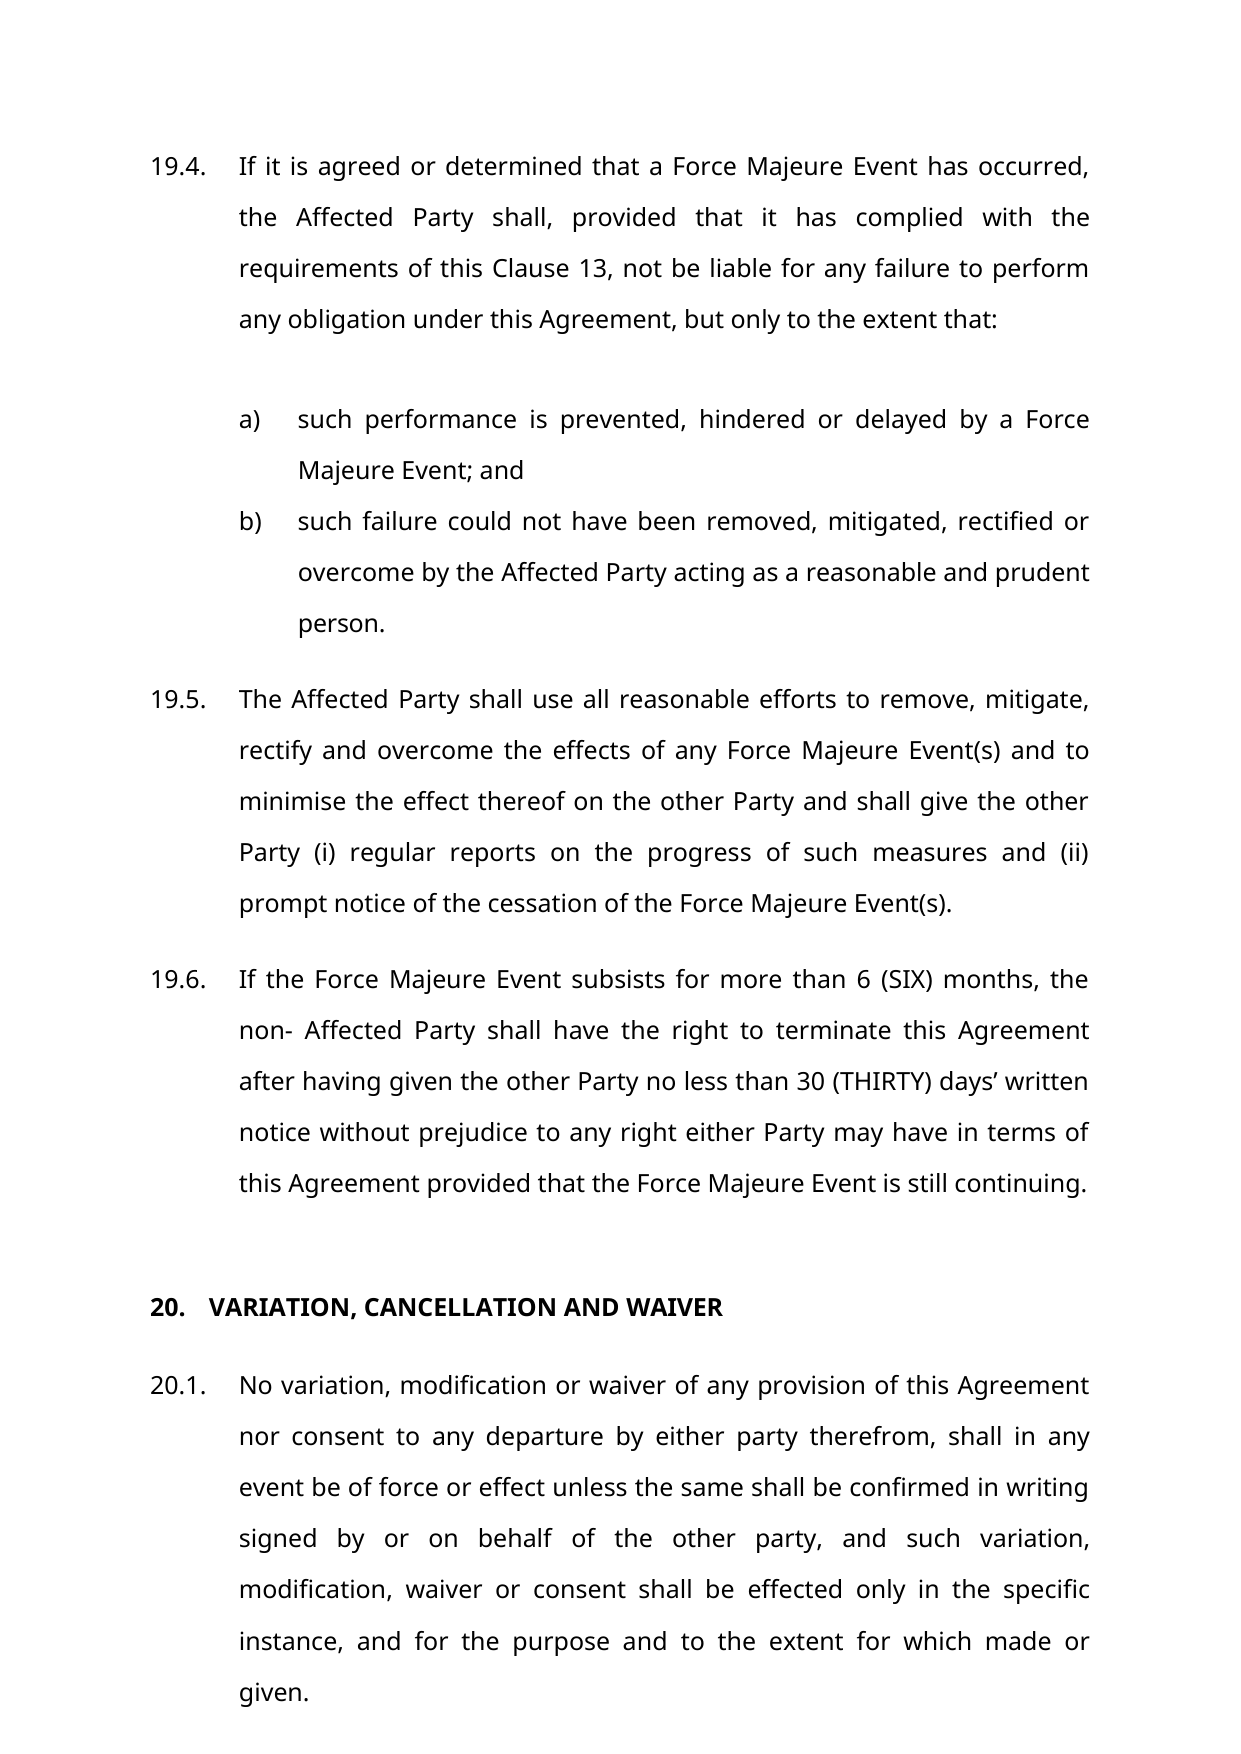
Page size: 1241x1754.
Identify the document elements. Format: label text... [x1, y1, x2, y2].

list The Affected Party shall use all reasonable efforts to remove, mitigate, rectify and overcome the effects of any Force Majeure Event(s) and to minimise the effect thereof on the other Party and shall give the other Party (i) regular reports on the progress of such measures and (ii) prompt notice of the cessation of the Force Majeure Event(s). [150, 682, 1090, 920]
list If the Force Majeure Event subsists for more than 6 (SIX) months, the non- Affected Party shall have the right to terminate this Agreement after having given the other Party no less than 30 (THIRTY) days’ written notice without prejudice to any right either Party may have in terms of this Agreement provided that the Force Majeure Event is still continuing. [150, 962, 1091, 1200]
list such failure could not have been removed, mitigated, rectified or overcome by the Affected Party acting as a reasonable and prudent person. [239, 503, 1091, 639]
list If it is agreed or determined that a Force Majeure Event has occurred, the Affected Party shall, provided that it has complied with the requirements of this Clause 13, not be liable for any failure to perform any obligation under this Agreement, but only to the extent that: [150, 148, 1091, 335]
list such performance is prevented, hindered or delayed by a Force Majeure Event; and [239, 401, 1090, 486]
list No variation, modification or waiver of any provision of this Agreement nor consent to any departure by either party therefrom, shall in any event be of force or effect unless the same shall be confirmed in writing signed by or on behalf of the other party, and such variation, modification, waiver or consent shall be effected only in the specific instance, and for the purpose and to the extent for which made or given. [150, 1368, 1091, 1708]
subtitle VARIATION, CANCELLATION AND WAIVER [150, 1290, 1240, 1324]
